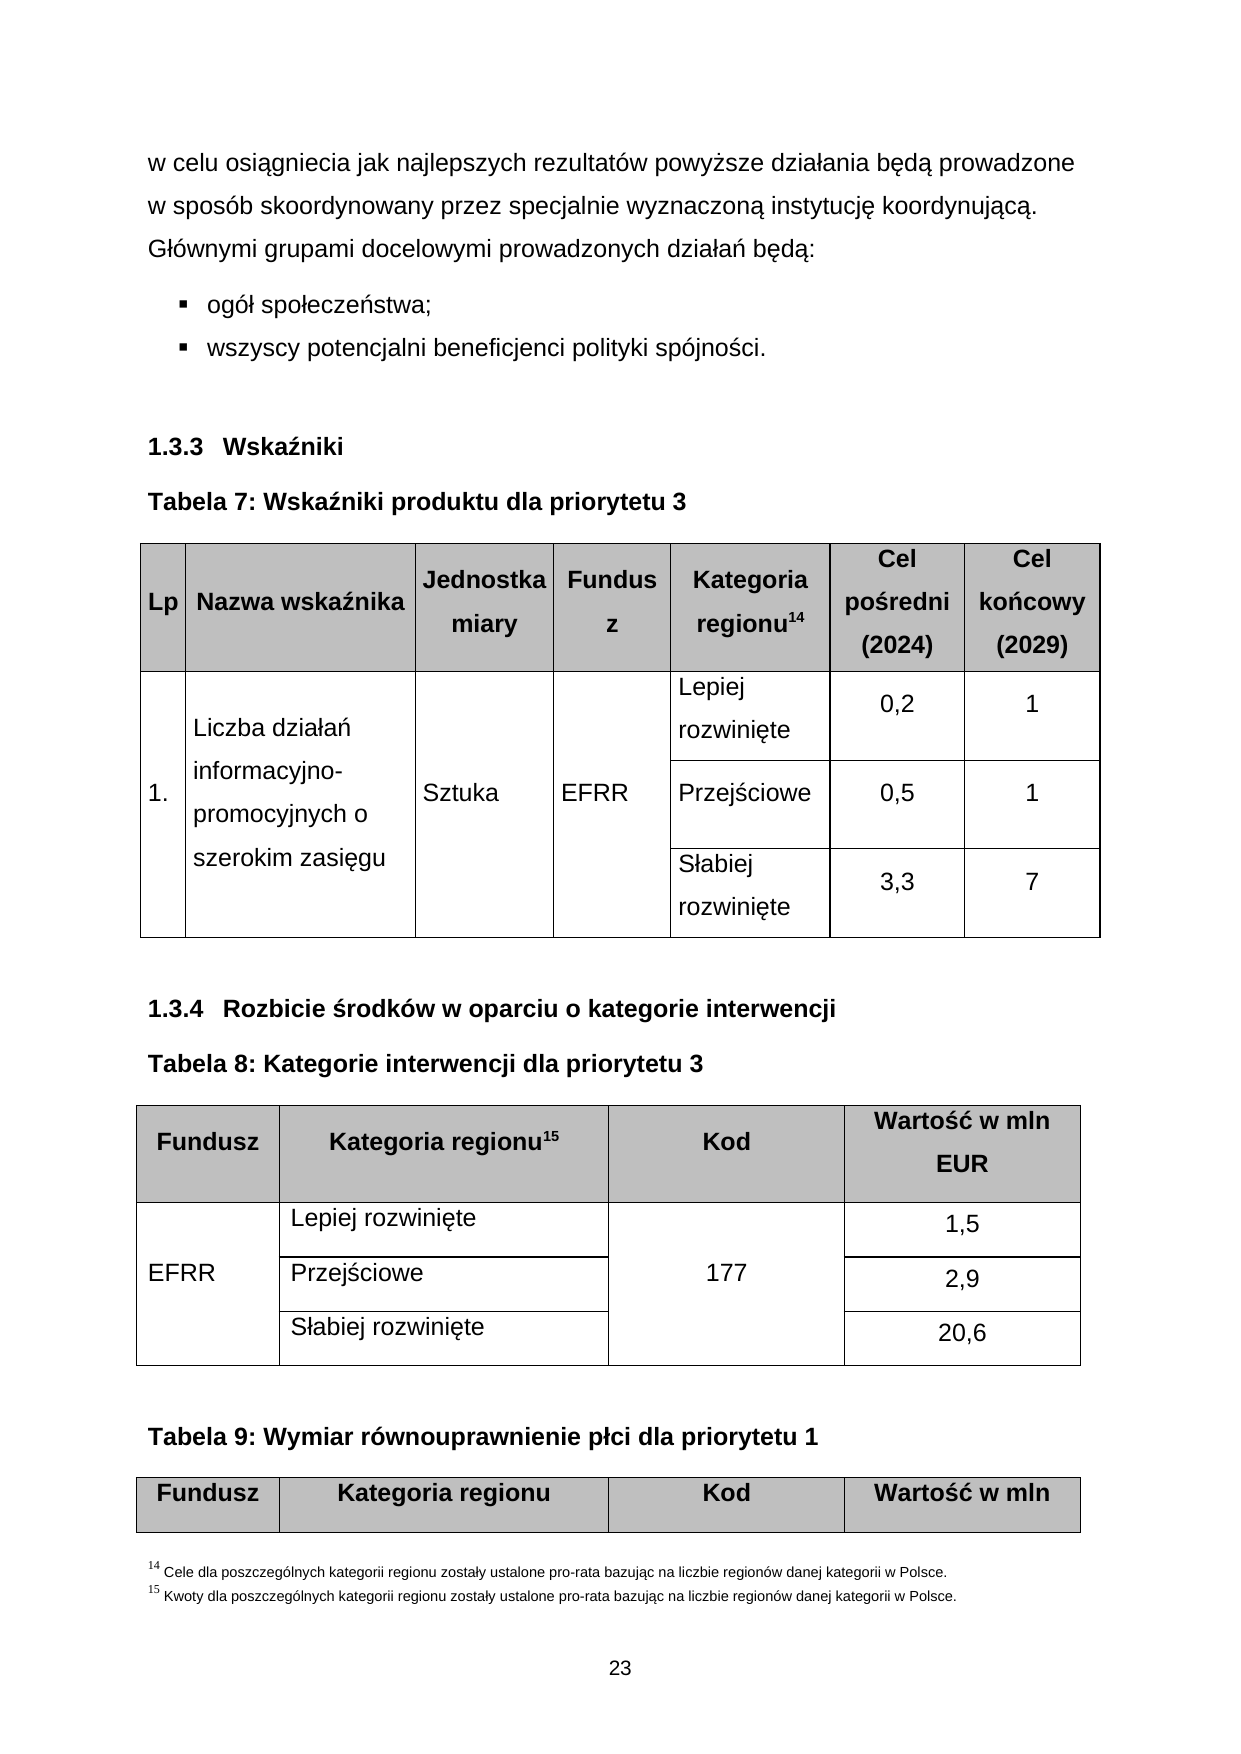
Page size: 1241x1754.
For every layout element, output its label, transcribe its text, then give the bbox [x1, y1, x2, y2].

table_cell Przejściowe [671, 761, 829, 848]
table_header Lp [141, 544, 185, 671]
text Tabela 9: Wymiar równouprawnienie płci dla priorytetu 1 [148, 1422, 1092, 1450]
subtitle Wskaźniki [148, 432, 1092, 460]
table_header Wartość w mln EUR [845, 1478, 1080, 1532]
table_header Cel pośredni (2024) [831, 544, 964, 671]
table_cell 3,3 [831, 849, 964, 937]
table_header Fundusz [554, 544, 670, 671]
table_cell Przejściowe [280, 1258, 608, 1311]
table_header Kategoria regionu [671, 544, 829, 671]
table_cell Słabiej rozwinięte [671, 849, 829, 937]
table_cell 177 [609, 1203, 844, 1365]
table_cell EFRR [137, 1203, 279, 1365]
table_cell 7 [965, 849, 1099, 937]
table_cell 1 [965, 672, 1099, 759]
text Tabela 8: Kategorie interwencji dla priorytetu 3 [148, 1049, 1092, 1078]
table_cell Lepiej rozwinięte [280, 1203, 608, 1256]
table_cell 0,5 [831, 761, 964, 848]
table_header Fundusz [137, 1478, 279, 1532]
table_cell Liczba działań informacyjno-promocyjnych o szerokim zasięgu [186, 672, 415, 937]
table_header Kod [609, 1106, 844, 1202]
table_cell 1 [965, 761, 1099, 848]
list ogół społeczeństwa; [177, 289, 1092, 318]
table_cell 0,2 [831, 672, 964, 759]
table_cell EFRR [554, 672, 670, 937]
subtitle Rozbicie środków w oparciu o kategorie interwencji [148, 993, 1092, 1022]
table_header Nazwa wskaźnika [186, 544, 415, 671]
table_cell 1. [141, 672, 185, 937]
table_header Fundusz [137, 1106, 279, 1202]
table_cell Słabiej rozwinięte [280, 1312, 608, 1365]
table_header Wartość w mln EUR [845, 1106, 1080, 1202]
table_header Kategoria regionu [280, 1478, 608, 1532]
table_cell 2,9 [845, 1258, 1080, 1311]
table_header Cel końcowy (2029) [965, 544, 1099, 671]
table_header Jednostka miary [416, 544, 553, 671]
table_header Kod [609, 1478, 844, 1532]
table_cell Lepiej rozwinięte [671, 672, 829, 759]
text Tabela 7: Wskaźniki produktu dla priorytetu 3 [148, 487, 1092, 516]
list wszyscy potencjalni beneficjenci polityki spójności. [177, 333, 1092, 362]
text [148, 148, 1092, 263]
table_header Kategoria regionu [280, 1106, 608, 1202]
table_cell 20,6 [845, 1312, 1080, 1365]
table_cell 1,5 [845, 1203, 1080, 1256]
table_cell Sztuka [416, 672, 553, 937]
